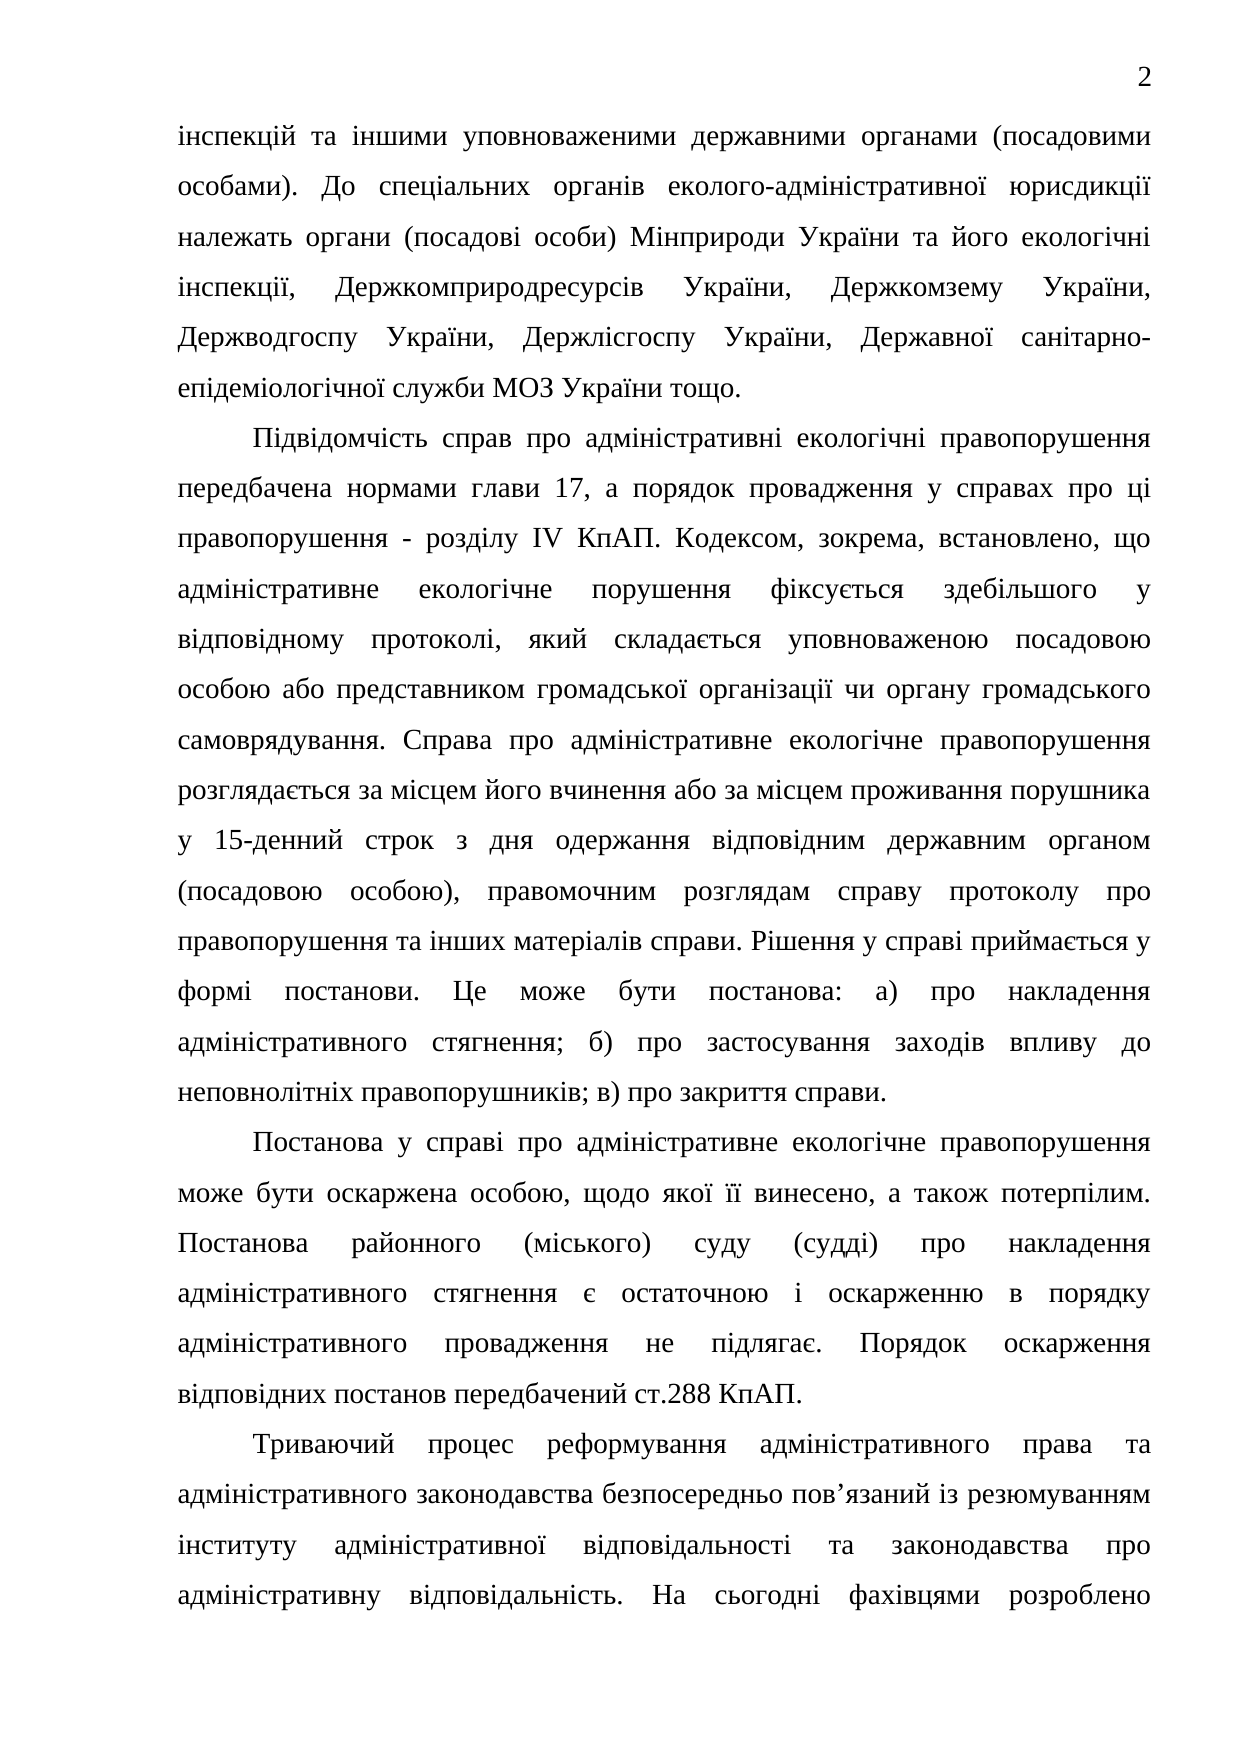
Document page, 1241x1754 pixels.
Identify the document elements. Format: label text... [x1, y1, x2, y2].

text Підвідомчість справ про адміністративні екологічні правопорушення передбачена нормами глави 17, а порядок провадження у справах про ці правопорушення - розділу IV КпАП. Кодексом, зокрема, встановлено, що адміністративне екологічне порушення фіксується здебільшого у відповідному протоколі, який складається уповноваженою посадовою особою або представником громадської організації чи органу громадського самоврядування. Справа про адміністративне екологічне правопорушення розглядається за місцем його вчинення або за місцем проживання порушника у 15-денний строк з дня одержання відповідним державним органом (посадовою особою), правомочним розглядам справу протоколу про правопорушення та інших матеріалів справи. Рішення у справі приймається у формі постанови. Це може бути постанова: а) про накладення адміністративного стягнення; б) про застосування заходів впливу до неповнолітніх правопорушників; в) про закриття справи. [177, 420, 1152, 1108]
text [177, 1426, 1152, 1611]
text Постанова у справі про адміністративне екологічне правопорушення може бути оскаржена особою, щодо якої її винесено, а також потерпілим. Постанова районного (міського) суду (судді) про накладення адміністративного стягнення є остаточною і оскарженню в порядку адміністративного провадження не підлягає. Порядок оскарження відповідних постанов передбачений ст.288 КпАП. [177, 1124, 1152, 1409]
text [177, 118, 1152, 403]
